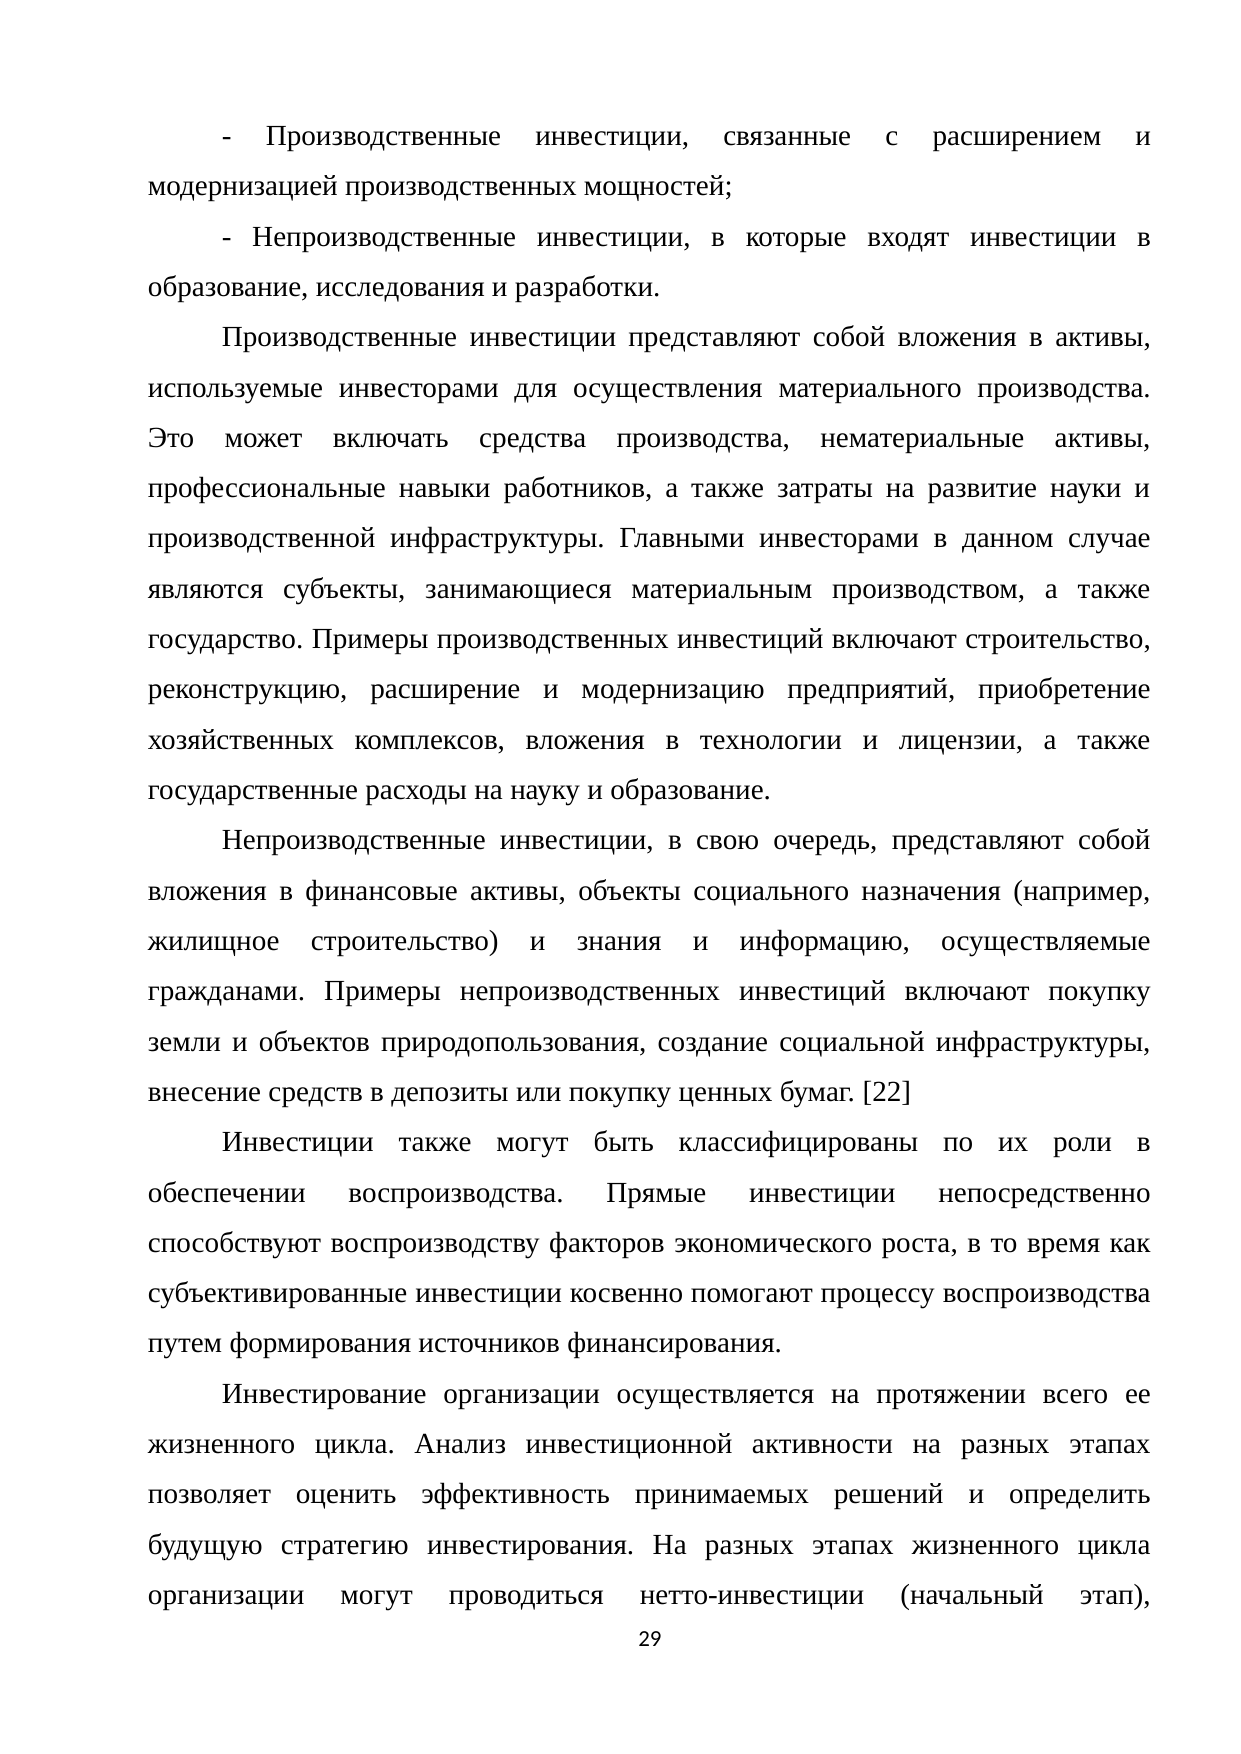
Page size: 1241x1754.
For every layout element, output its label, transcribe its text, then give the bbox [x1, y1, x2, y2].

text - Производственные инвестиции, связанные с расширением и модернизацией производственных мощностей; [148, 118, 1152, 202]
text Производственные инвестиции представляют собой вложения в активы, используемые инвесторами для осуществления материального производства. Это может включать средства производства, нематериальные активы, профессиональные навыки работников, а также затраты на развитие науки и производственной инфраструктуры. Главными инвесторами в данном случае являются субъекты, занимающиеся материальным производством, а также государство. Примеры производственных инвестиций включают строительство, реконструкцию, расширение и модернизацию предприятий, приобретение хозяйственных комплексов, вложения в технологии и лицензии, а также государственные расходы на науку и образование. [148, 319, 1152, 806]
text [148, 1376, 1152, 1611]
text - Непроизводственные инвестиции, в которые входят инвестиции в образование, исследования и разработки. [148, 219, 1152, 303]
text Непроизводственные инвестиции, в свою очередь, представляют собой вложения в финансовые активы, объекты социального назначения (например, жилищное строительство) и знания и информацию, осуществляемые гражданами. Примеры непроизводственных инвестиций включают покупку земли и объектов природопользования, создание социальной инфраструктуры, внесение средств в депозиты или покупку ценных бумаг. [22] [148, 822, 1152, 1108]
text Инвестиции также могут быть классифицированы по их роли в обеспечении воспроизводства. Прямые инвестиции непосредственно способствуют воспроизводству факторов экономического роста, в то время как субъективированные инвестиции косвенно помогают процессу воспроизводства путем формирования источников финансирования. [148, 1124, 1152, 1359]
